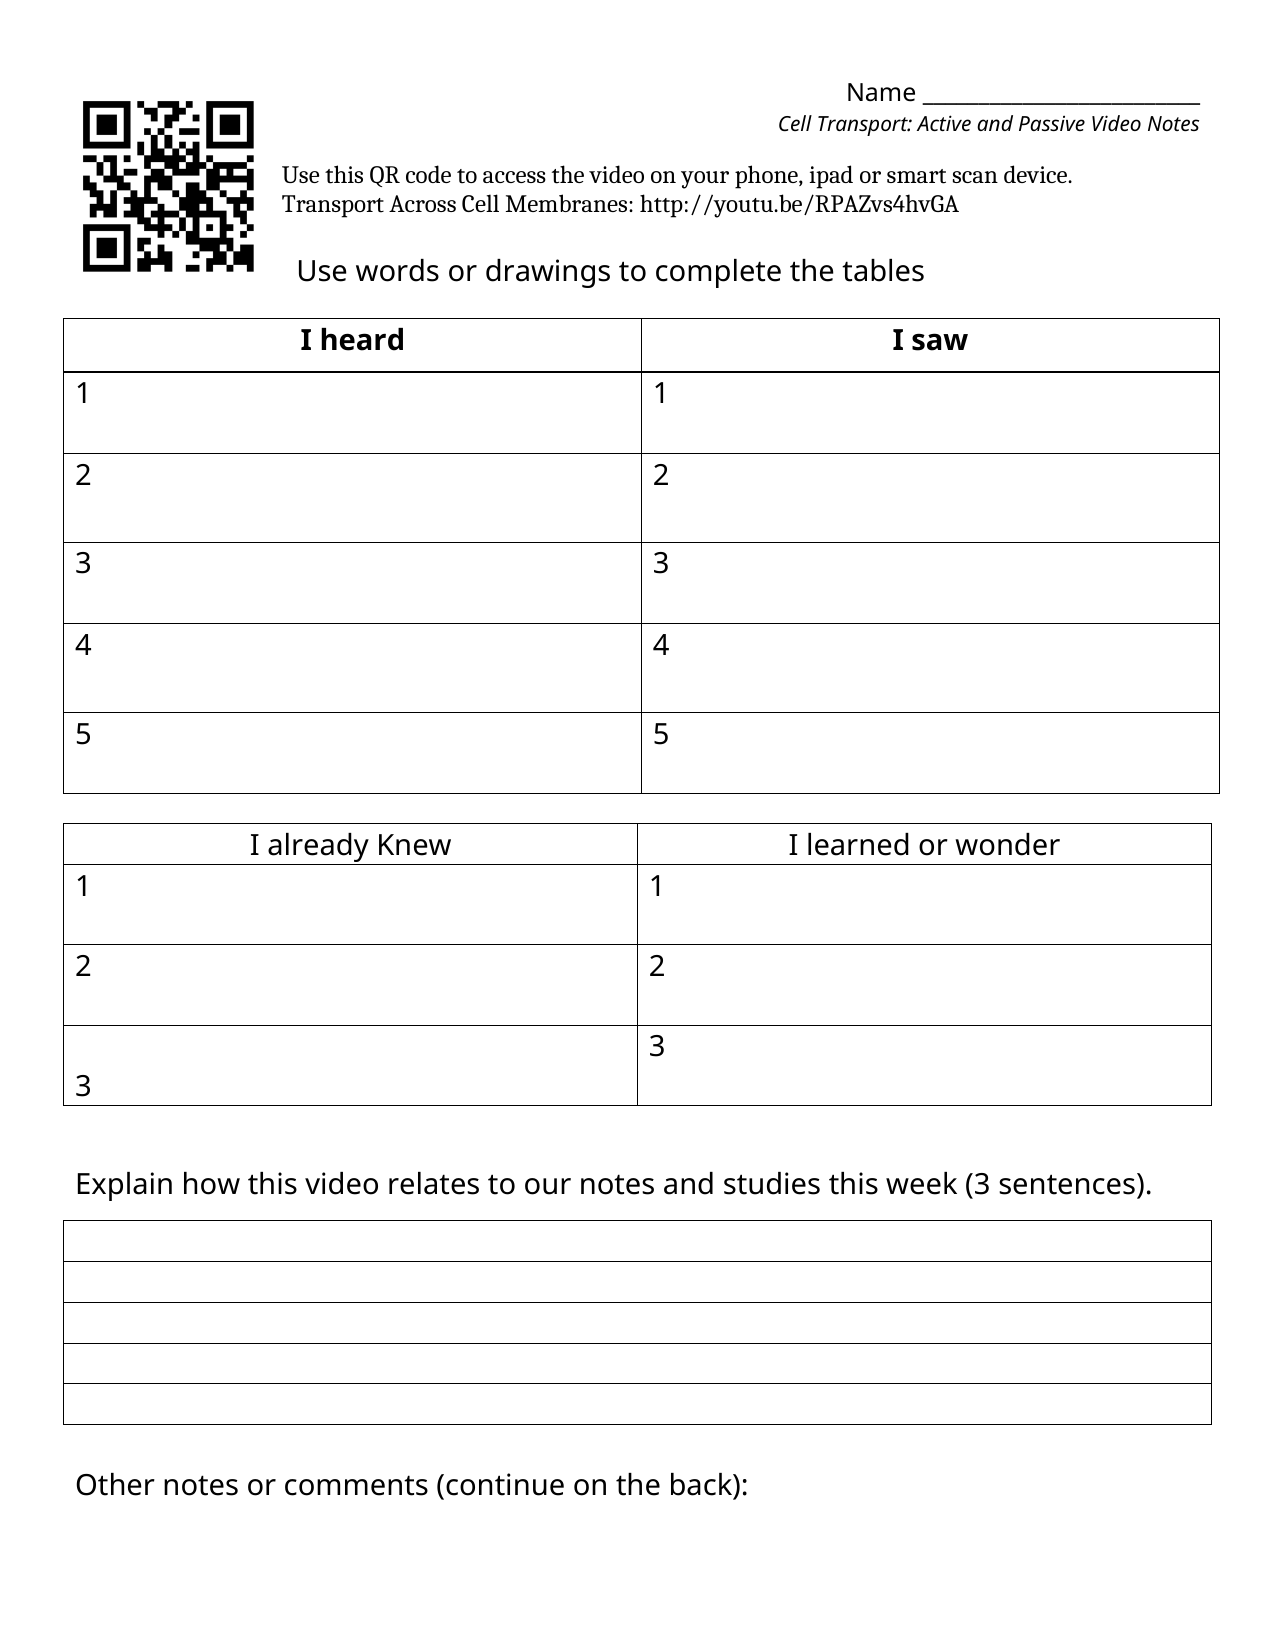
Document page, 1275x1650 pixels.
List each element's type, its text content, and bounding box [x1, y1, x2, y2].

table_cell [64, 1262, 1211, 1302]
table_cell 4 [642, 624, 1219, 712]
text Cell Transport: Active and Passive Video Notes [277, 109, 1200, 137]
table_header I saw [642, 319, 1219, 371]
text Use words or drawings to complete the tables [277, 137, 1200, 289]
table_cell 2 [642, 454, 1219, 542]
table_cell [64, 1384, 1211, 1424]
table_cell 1 [638, 865, 1211, 944]
table_cell 3 [64, 1026, 637, 1105]
table_cell 3 [64, 543, 641, 623]
table_cell 5 [642, 713, 1219, 793]
table_cell [64, 1303, 1211, 1342]
text Other notes or comments (continue on the back): [75, 1465, 1200, 1504]
table_cell 1 [642, 373, 1219, 453]
table_cell 1 [64, 373, 641, 453]
table_header I heard [64, 319, 641, 371]
table_cell 1 [64, 865, 637, 944]
table_cell 2 [638, 945, 1211, 1024]
text Explain how this video relates to our notes and studies this week (3 sentences). [75, 1163, 1200, 1203]
table_cell 3 [638, 1026, 1211, 1105]
table_cell 4 [64, 624, 641, 712]
table_cell 2 [64, 454, 641, 542]
table_header I learned or wonder [638, 824, 1211, 864]
table_cell [64, 1344, 1211, 1383]
table_header I already Knew [64, 824, 637, 864]
table_cell 3 [642, 543, 1219, 623]
picture [56, 75, 277, 296]
text Name _________________________ [277, 75, 1200, 109]
table_cell 2 [64, 945, 637, 1024]
table_header [64, 1221, 1211, 1261]
table_cell 5 [64, 713, 641, 793]
